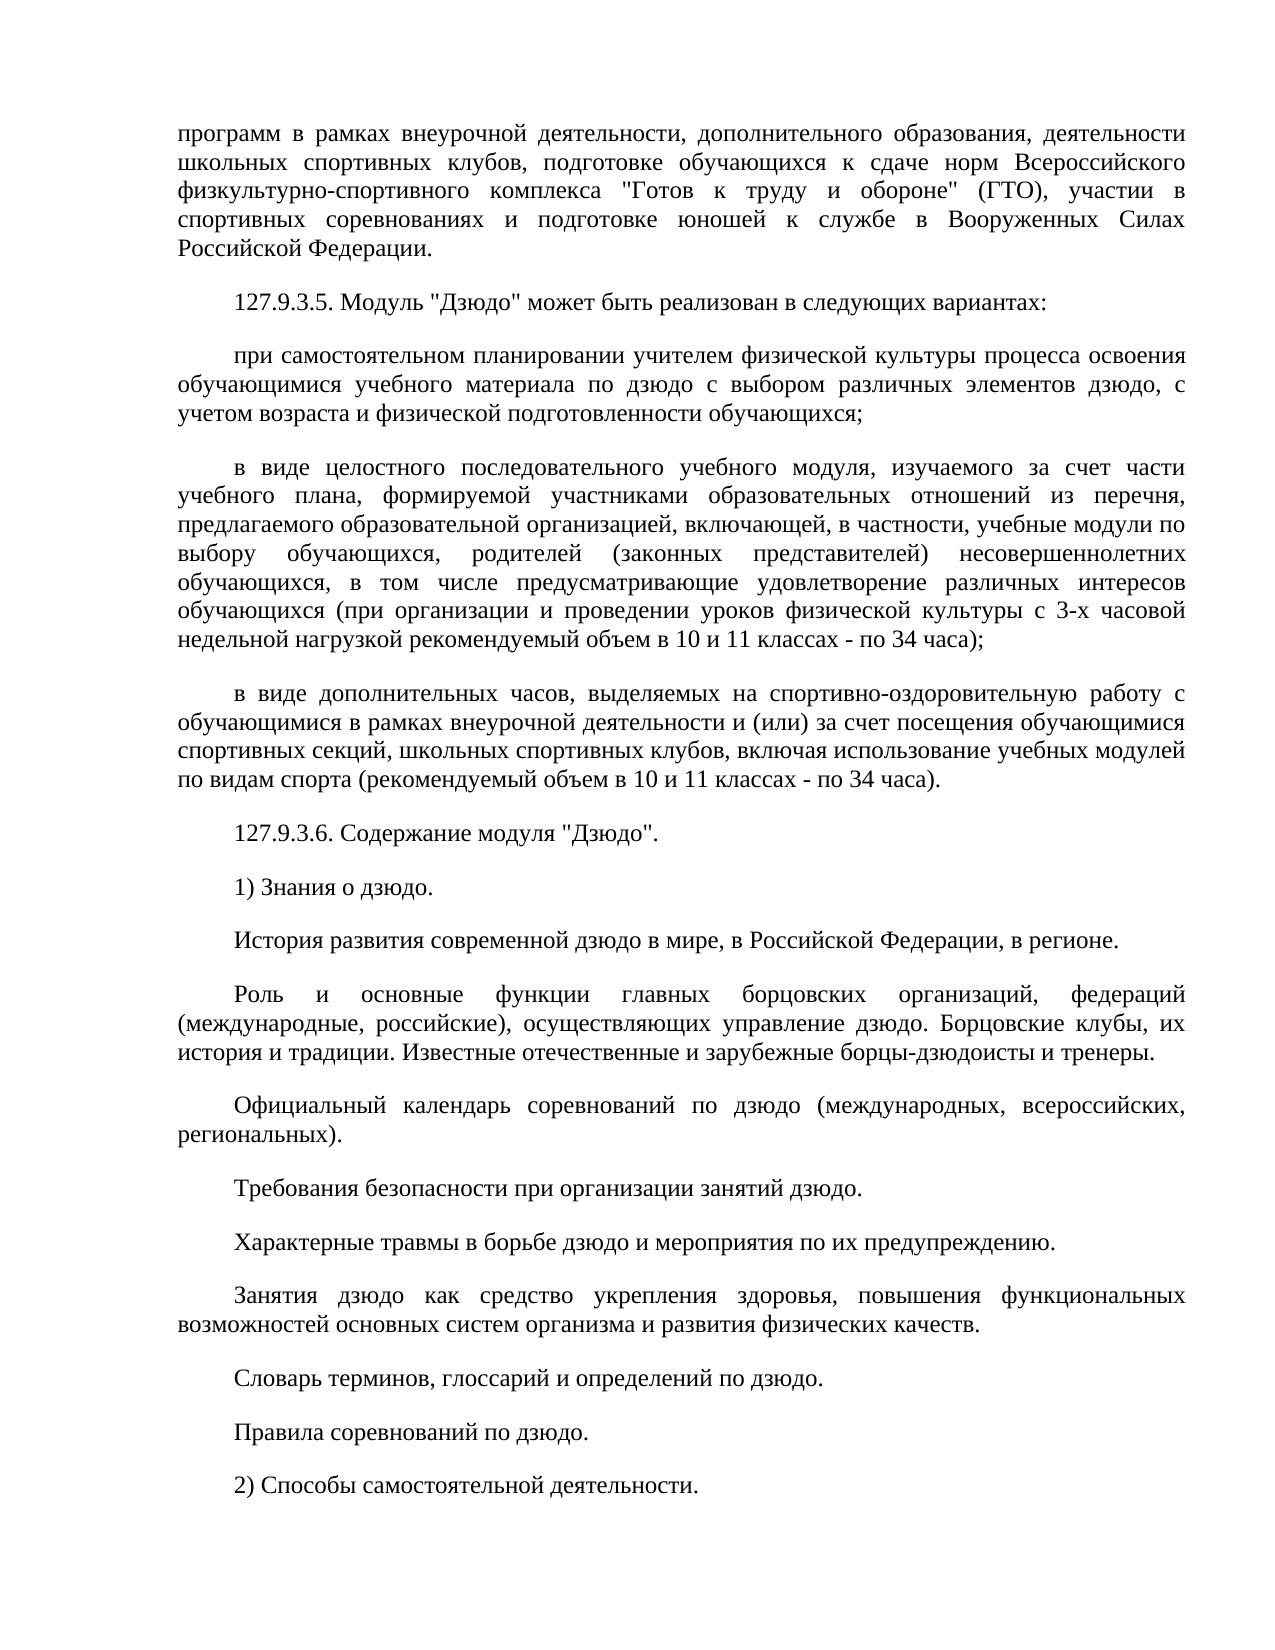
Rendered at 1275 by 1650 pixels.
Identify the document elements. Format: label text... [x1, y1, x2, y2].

text 1) Знания о дзюдо. [177, 872, 1186, 901]
text Правила соревнований по дзюдо. [177, 1417, 1186, 1446]
text в виде целостного последовательного учебного модуля, изучаемого за счет части учебного плана, формируемой участниками образовательных отношений из перечня, предлагаемого образовательной организацией, включающей, в частности, учебные модули по выбору обучающихся, родителей (законных представителей) несовершеннолетних обучающихся, в том числе предусматривающие удовлетворение различных интересов обучающихся (при организации и проведении уроков физической культуры с 3-х часовой недельной нагрузкой рекомендуемый объем в 10 и 11 классах - по 34 часа); [177, 452, 1186, 653]
text Официальный календарь соревнований по дзюдо (международных, всероссийских, региональных). [177, 1091, 1186, 1148]
text История развития современной дзюдо в мире, в Российской Федерации, в регионе. [177, 926, 1186, 954]
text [177, 118, 1186, 262]
text Роль и основные функции главных борцовских организаций, федераций (международные, российские), осуществляющих управление дзюдо. Борцовские клубы, их история и традиции. Известные отечественные и зарубежные борцы-дзюдоисты и тренеры. [177, 979, 1186, 1066]
text Словарь терминов, глоссарий и определений по дзюдо. [177, 1363, 1186, 1392]
text Занятия дзюдо как средство укрепления здоровья, повышения функциональных возможностей основных систем организма и развития физических качеств. [177, 1281, 1186, 1338]
text Требования безопасности при организации занятий дзюдо. [177, 1173, 1186, 1202]
text Характерные травмы в борьбе дзюдо и мероприятия по их предупреждению. [177, 1227, 1186, 1256]
text 127.9.3.5. Модуль "Дзюдо" может быть реализован в следующих вариантах: [177, 287, 1186, 316]
text в виде дополнительных часов, выделяемых на спортивно-оздоровительную работу с обучающимися в рамках внеурочной деятельности и (или) за счет посещения обучающимися спортивных секций, школьных спортивных клубов, включая использование учебных модулей по видам спорта (рекомендуемый объем в 10 и 11 классах - по 34 часа). [177, 678, 1186, 793]
text при самостоятельном планировании учителем физической культуры процесса освоения обучающимися учебного материала по дзюдо с выбором различных элементов дзюдо, с учетом возраста и физической подготовленности обучающихся; [177, 341, 1186, 427]
text 2) Способы самостоятельной деятельности. [177, 1471, 1186, 1499]
text 127.9.3.6. Содержание модуля "Дзюдо". [177, 818, 1186, 847]
